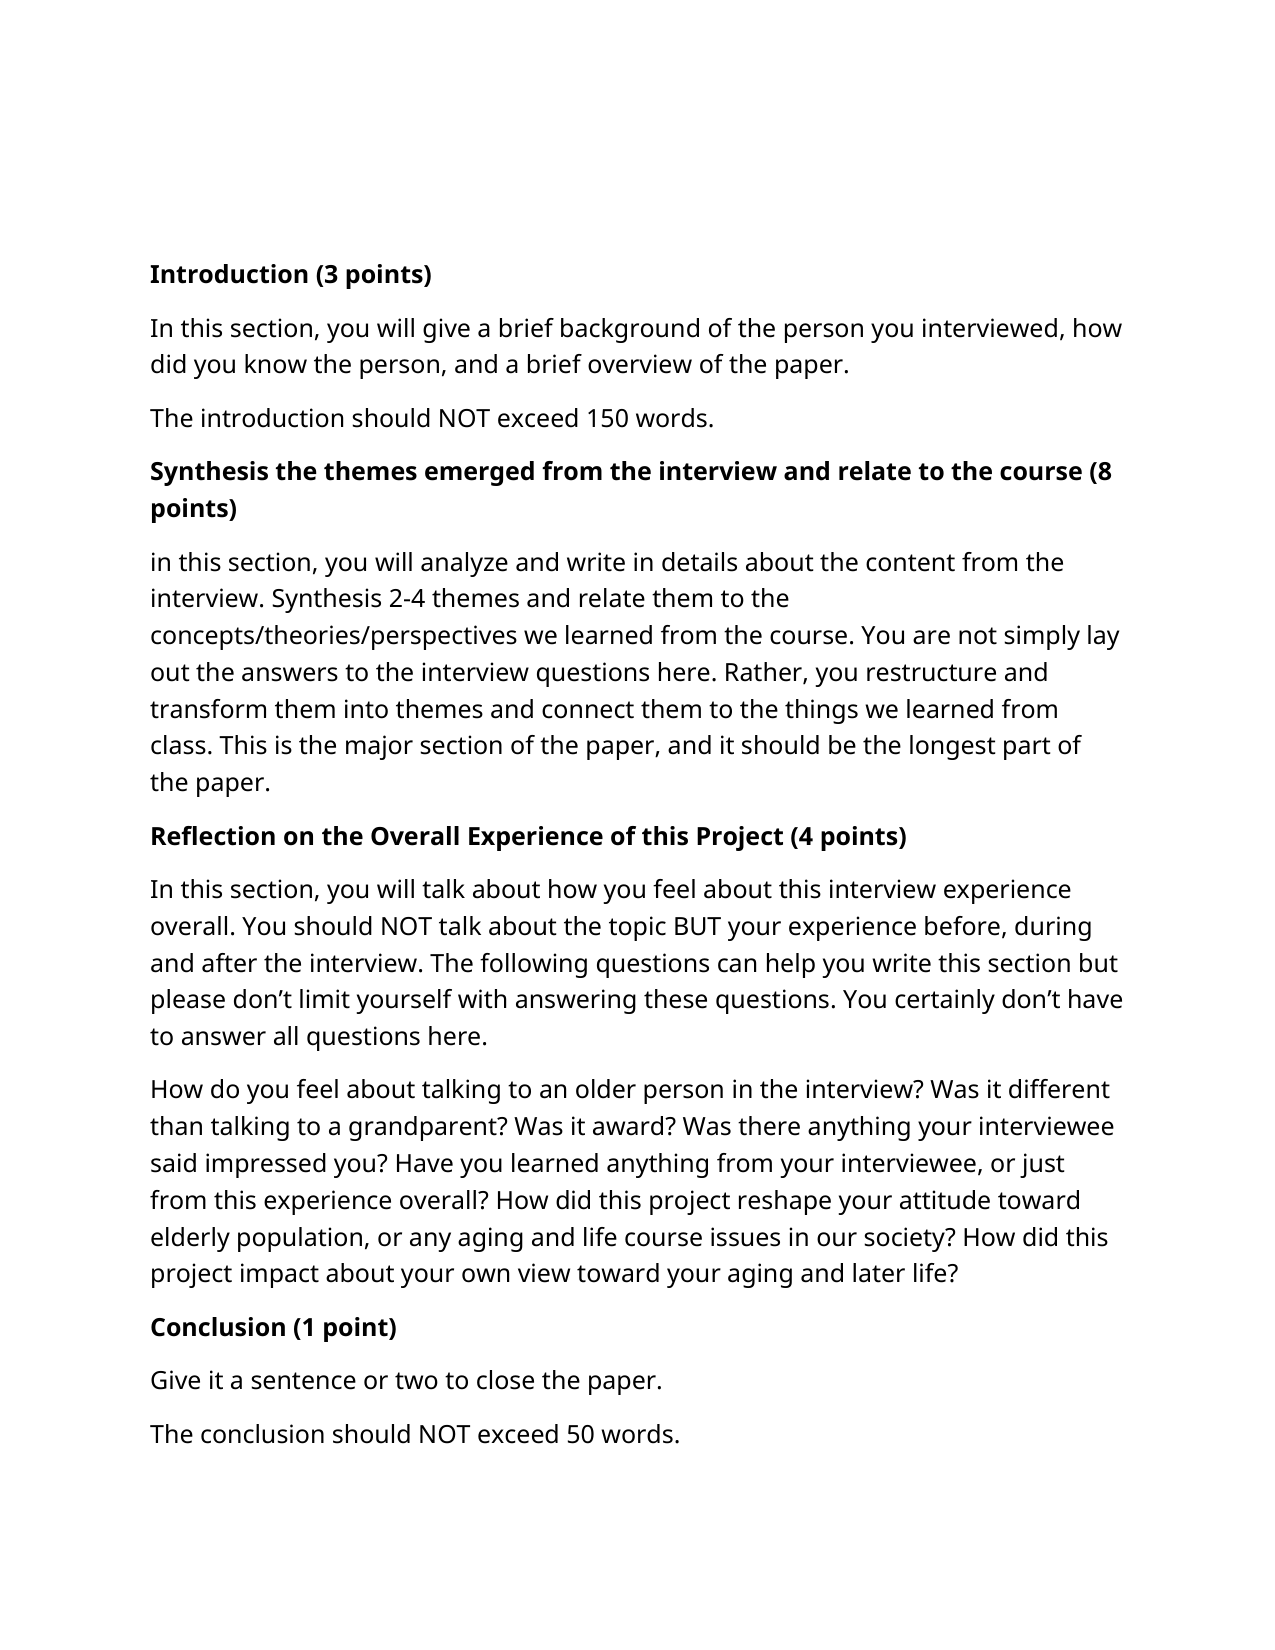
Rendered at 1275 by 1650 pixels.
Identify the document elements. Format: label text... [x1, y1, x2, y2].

text Synthesis the themes emerged from the interview and relate to the course (8 points) [150, 454, 1125, 525]
text The conclusion should NOT exceed 50 words. [150, 1416, 1125, 1450]
text Give it a sentence or two to close the paper. [150, 1363, 1125, 1397]
text The introduction should NOT exceed 150 words. [150, 401, 1125, 434]
text Conclusion (1 point) [150, 1309, 1125, 1343]
text Reflection on the Overall Experience of this Project (4 points) [150, 818, 1125, 852]
text How do you feel about talking to an older person in the interview? Was it different than talking to a grandparent? Was it award? Was there anything your interviewee said impressed you? Have you learned anything from your interviewee, or just from this experience overall? How did this project reshape your attitude toward elderly population, or any aging and life course issues in our society? How did this project impact about your own view toward your aging and later life? [150, 1072, 1125, 1290]
text in this section, you will analyze and write in details about the content from the interview. Synthesis 2-4 themes and relate them to the concepts/theories/perspectives we learned from the course. You are not simply lay out the answers to the interview questions here. Rather, you restructure and transform them into themes and connect them to the things we learned from class. This is the major section of the paper, and it should be the longest part of the paper. [150, 544, 1125, 799]
text In this section, you will talk about how you feel about this interview experience overall. You should NOT talk about the topic BUT your experience before, during and after the interview. The following questions can help you write this section but please don’t limit yourself with answering these questions. You certainly don’t have to answer all questions here. [150, 872, 1125, 1053]
text Introduction (3 points) [150, 257, 1125, 291]
text In this section, you will give a brief background of the person you interviewed, how did you know the person, and a brief overview of the paper. [150, 310, 1125, 381]
